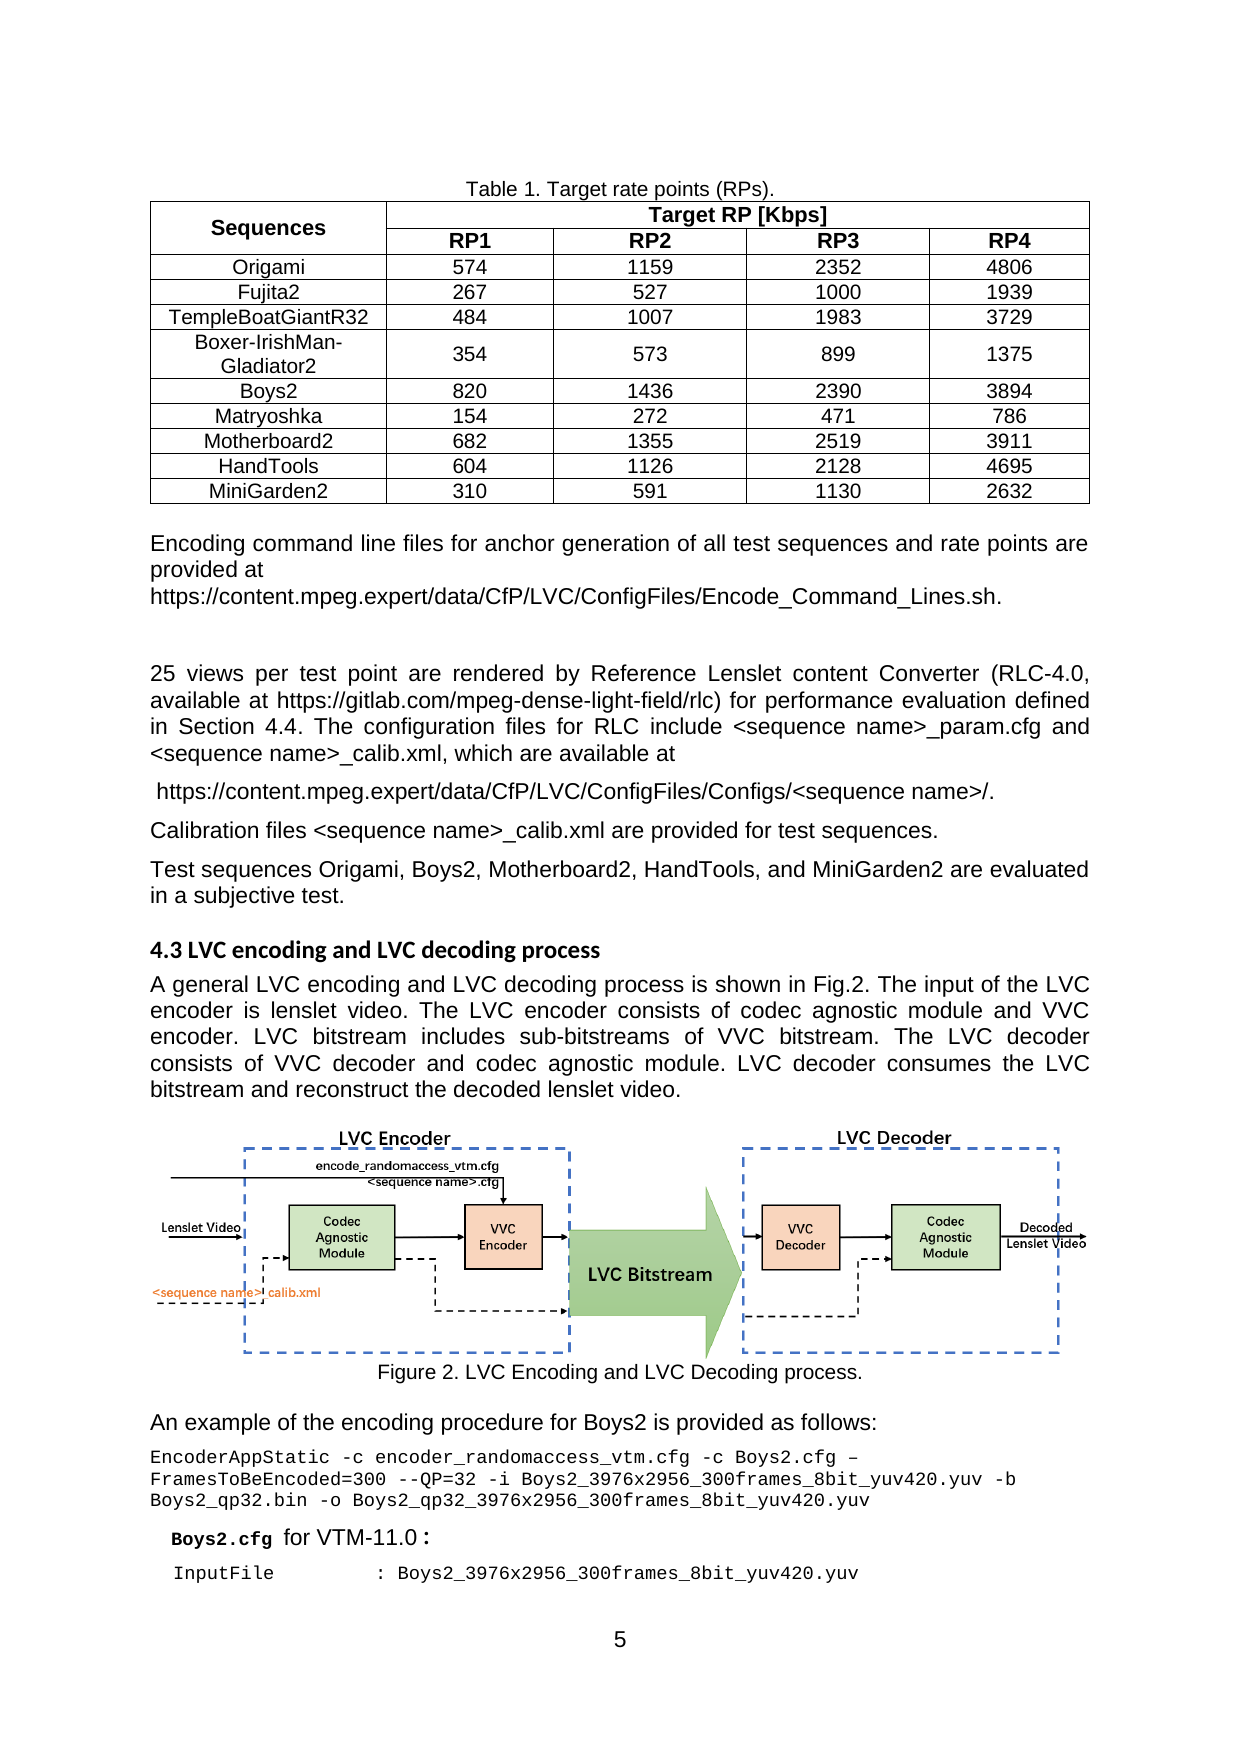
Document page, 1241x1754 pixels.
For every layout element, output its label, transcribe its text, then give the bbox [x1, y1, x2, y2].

table_cell 2632 [930, 479, 1089, 503]
table_cell 1939 [930, 280, 1089, 304]
table_cell 527 [554, 280, 746, 304]
text https://content.mpeg.expert/data/CfP/LVC/ConfigFiles/Configs/<sequence name>/. [150, 778, 1090, 805]
table_cell 604 [387, 454, 553, 478]
table_cell 484 [387, 305, 553, 329]
table_cell Origami [151, 255, 386, 279]
picture [150, 1128, 1090, 1361]
table_cell 1159 [554, 255, 746, 279]
text 25 views per test point are rendered by Reference Lenslet content Converter (RLC-4.0, available at https://gitlab.com/mpeg-dense-light-field/rlc) for performance evaluation defined in Section 4.4. The configuration files for RLC include <sequence name>_param.cfg and <sequence name>_calib.xml, which are available at [150, 660, 1090, 766]
table_cell 3911 [930, 429, 1089, 453]
table_cell 1007 [554, 305, 746, 329]
table_cell TempleBoatGiantR32 [151, 305, 386, 329]
table_header Sequences [151, 202, 386, 254]
table_cell 786 [930, 404, 1089, 428]
table_cell 1355 [554, 429, 746, 453]
table_cell 820 [387, 379, 553, 403]
table_cell HandTools [151, 454, 386, 478]
table_cell 2390 [747, 379, 929, 403]
table_cell 1000 [747, 280, 929, 304]
text Test sequences Origami, Boys2, Motherboard2, HandTools, and MiniGarden2 are evaluated in a subjective test. [150, 856, 1090, 909]
table_cell Boys2 [151, 379, 386, 403]
table_cell 1436 [554, 379, 746, 403]
table_cell 154 [387, 404, 553, 428]
table_cell 4806 [930, 255, 1089, 279]
table_cell RP3 [747, 229, 929, 254]
text A general LVC encoding and LVC decoding process is shown in Fig.2. The input of the LVC encoder is lenslet video. The LVC encoder consists of codec agnostic module and VVC encoder. LVC bitstream includes sub-bitstreams of VVC bitstream. The LVC decoder consists of VVC decoder and codec agnostic module. LVC decoder consumes the LVC bitstream and reconstruct the decoded lenslet video. [150, 971, 1090, 1102]
table_cell 2128 [747, 454, 929, 478]
table_cell 899 [747, 330, 929, 378]
table_cell 2519 [747, 429, 929, 453]
table_cell Boxer-IrishMan-Gladiator2 [151, 330, 386, 378]
table_cell Matryoshka [151, 404, 386, 428]
table_cell 4695 [930, 454, 1089, 478]
table_cell 3894 [930, 379, 1089, 403]
table_cell 682 [387, 429, 553, 453]
text Boys2.cfg for VTM-11.0： [171, 1524, 1090, 1551]
text https://content.mpeg.expert/data/CfP/LVC/ConfigFiles/Encode_Command_Lines.sh. [150, 583, 1090, 609]
table_cell 1126 [554, 454, 746, 478]
text Table 1. Target rate points (RPs). [150, 177, 1090, 201]
table_cell RP2 [554, 229, 746, 254]
text An example of the encoding procedure for Boys2 is provided as follows: [150, 1409, 1090, 1436]
table_header Target RP [Kbps] [387, 202, 1089, 227]
text EncoderAppStatic -c encoder_randomaccess_vtm.cfg -c Boys2.cfg –FramesToBeEncoded=300 --QP=32 -i Boys2_3976x2956_300frames_8bit_yuv420.yuv -b Boys2_qp32.bin -o Boys2_qp32_3976x2956_300frames_8bit_yuv420.yuv [150, 1448, 1090, 1512]
table_cell 2352 [747, 255, 929, 279]
text Calibration files <sequence name>_calib.xml are provided for test sequences. [150, 817, 1090, 843]
table_cell 573 [554, 330, 746, 378]
table_cell 471 [747, 404, 929, 428]
table_cell Motherboard2 [151, 429, 386, 453]
table_cell RP1 [387, 229, 553, 254]
table_cell MiniGarden2 [151, 479, 386, 503]
table_cell 267 [387, 280, 553, 304]
table_cell 1983 [747, 305, 929, 329]
table_cell 354 [387, 330, 553, 378]
table_cell 591 [554, 479, 746, 503]
table_cell 1375 [930, 330, 1089, 378]
table_cell 1130 [747, 479, 929, 503]
table_cell 272 [554, 404, 746, 428]
table_cell 310 [387, 479, 553, 503]
text InputFile : Boys2_3976x2956_300frames_8bit_yuv420.yuv [173, 1564, 1090, 1585]
text Figure 2. LVC Encoding and LVC Decoding process. [150, 1361, 1090, 1384]
table_cell 574 [387, 255, 553, 279]
table_cell RP4 [930, 229, 1089, 254]
table_cell Fujita2 [151, 280, 386, 304]
text Encoding command line files for anchor generation of all test sequences and rate points are provided at [150, 530, 1090, 583]
subtitle 4.3 LVC encoding and LVC decoding process [150, 934, 1090, 964]
table_cell 3729 [930, 305, 1089, 329]
